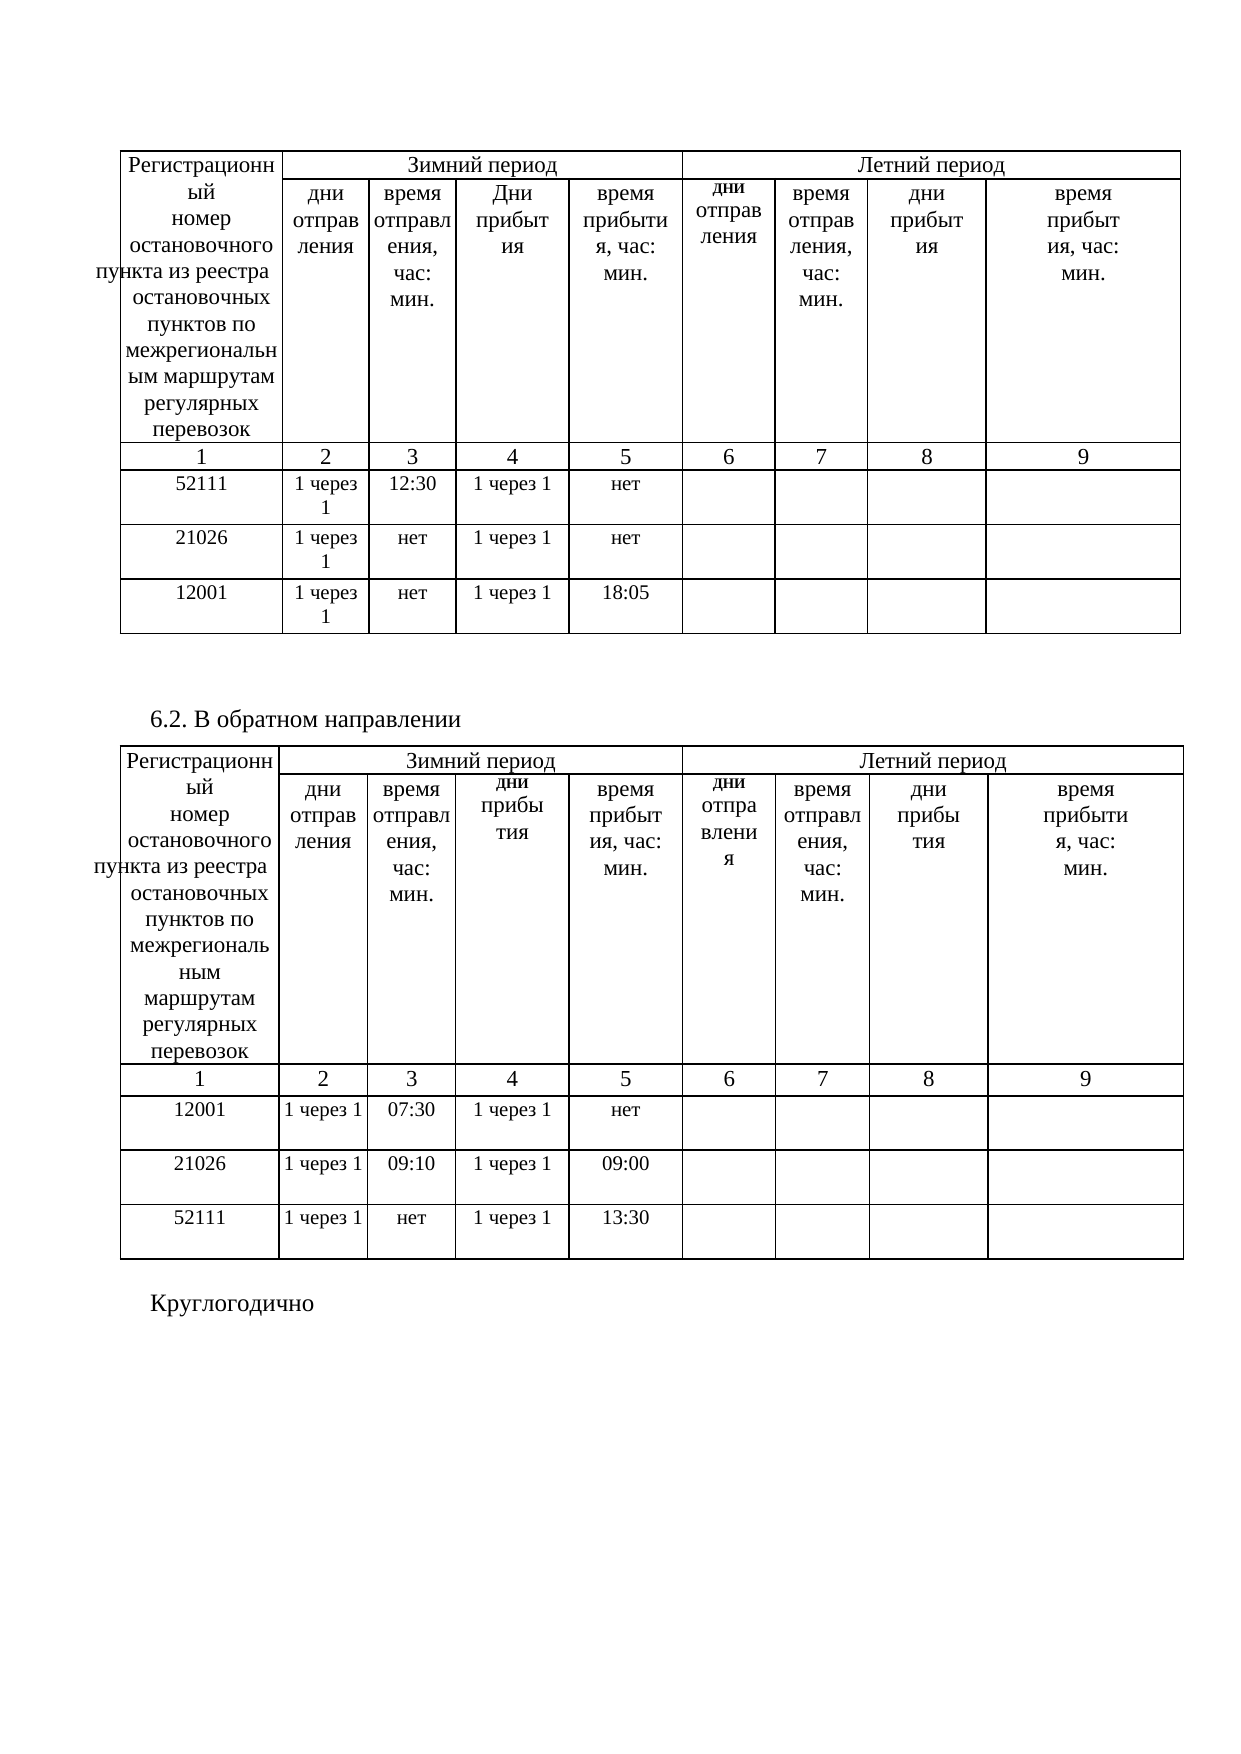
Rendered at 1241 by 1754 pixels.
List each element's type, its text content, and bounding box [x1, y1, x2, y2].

table_header Регистрационный номер остановочного пункта из реестра остановочных пунктов по межрегиональным маршрутам регулярных перевозок [121, 747, 278, 1063]
table_header Регистрационный номер остановочного пункта из реестра остановочных пунктов по межрегиональным маршрутам регулярных перевозок [121, 152, 282, 441]
table_cell 1 через 1 [280, 1097, 367, 1149]
table_cell ДНИ отпра влени я [683, 775, 775, 1063]
table_cell [683, 1205, 775, 1258]
table_cell время отправл ения, час: мин. [776, 775, 869, 1063]
table_cell 1 через 1 [456, 1205, 568, 1258]
table_cell 12001 [121, 580, 282, 632]
table_cell [987, 525, 1180, 578]
table_cell 7 [776, 1065, 869, 1095]
table_cell нет [570, 471, 682, 524]
table_cell дни прибы тия [870, 775, 987, 1063]
table_cell [868, 471, 985, 524]
table_cell 9 [989, 1065, 1183, 1095]
table_cell [989, 1097, 1183, 1149]
table_cell 1 через 1 [457, 525, 568, 578]
table_cell [870, 1151, 987, 1204]
table_cell нет [370, 525, 455, 578]
table_cell [776, 580, 867, 632]
table_cell ДНИ прибы тия [456, 775, 568, 1063]
table_cell 5 [570, 443, 682, 469]
table_cell ДНИ отправ ления [683, 180, 774, 441]
table_cell дни прибыт ия [868, 180, 985, 441]
table_cell время отправл ения, час: мин. [370, 180, 455, 441]
table_cell время прибыт ия, час: мин. [570, 775, 682, 1063]
table_cell [989, 1205, 1183, 1258]
table_header Летний период [683, 747, 1183, 773]
table_cell [683, 471, 774, 524]
table_cell [776, 1097, 869, 1149]
table_cell нет [570, 1097, 682, 1149]
table_cell 07:30 [368, 1097, 455, 1149]
table_cell нет [368, 1205, 455, 1258]
table_cell время отправл ения, час: мин. [368, 775, 455, 1063]
table_cell 4 [456, 1065, 568, 1095]
table_cell [683, 580, 774, 632]
table_cell 13:30 [570, 1205, 682, 1258]
table_cell 6 [683, 443, 774, 469]
table_cell 3 [368, 1065, 455, 1095]
table_cell дни отправ ления [280, 775, 367, 1063]
table_cell 1 через 1 [283, 471, 368, 524]
table_cell Дни прибыт ия [457, 180, 568, 441]
table_cell 52111 [121, 471, 282, 524]
table_cell нет [570, 525, 682, 578]
table_cell 1 через 1 [457, 471, 568, 524]
table_cell 1 через 1 [280, 1151, 367, 1204]
table_cell 5 [570, 1065, 682, 1095]
table_cell [987, 471, 1180, 524]
table_header Летний период [683, 152, 1180, 178]
table_cell 1 через 1 [283, 580, 368, 632]
table_cell 9 [987, 443, 1180, 469]
table_cell [776, 1151, 869, 1204]
table_cell [868, 580, 985, 632]
table_cell 6 [683, 1065, 775, 1095]
table_cell 7 [776, 443, 867, 469]
table_cell 8 [868, 443, 985, 469]
table_cell 12:30 [370, 471, 455, 524]
table_cell время прибыт ия, час: мин. [987, 180, 1180, 441]
table_cell время прибыти я, час: мин. [570, 180, 682, 441]
table_cell время отправ ления, час: мин. [776, 180, 867, 441]
table_cell 21026 [121, 1151, 278, 1204]
table_cell [776, 471, 867, 524]
table_cell 12001 [121, 1097, 278, 1149]
table_header Зимний период [283, 152, 682, 178]
table_cell 52111 [121, 1205, 278, 1258]
table_cell [870, 1205, 987, 1258]
table_cell [776, 1205, 869, 1258]
table_cell 1 через 1 [283, 525, 368, 578]
table_cell 1 через 1 [457, 580, 568, 632]
table_cell 2 [283, 443, 368, 469]
table_cell время прибыти я, час: мин. [989, 775, 1183, 1063]
text 6.2. В обратном направлении [150, 704, 1090, 733]
table_cell 09:10 [368, 1151, 455, 1204]
table_cell [683, 1097, 775, 1149]
table_cell 2 [280, 1065, 367, 1095]
table_cell 21026 [121, 525, 282, 578]
table_cell 4 [457, 443, 568, 469]
table_cell 1 [121, 443, 282, 469]
table_cell 1 [121, 1065, 278, 1095]
table_cell [683, 525, 774, 578]
table_cell 1 через 1 [280, 1205, 367, 1258]
table_header Зимний период [280, 747, 682, 773]
table_cell дни отправ ления [283, 180, 368, 441]
table_cell 1 через 1 [456, 1151, 568, 1204]
table_cell [987, 580, 1180, 632]
table_cell [868, 525, 985, 578]
table_cell 09:00 [570, 1151, 682, 1204]
table_cell 1 через 1 [456, 1097, 568, 1149]
table_cell [989, 1151, 1183, 1204]
text Круглогодично [150, 1288, 1090, 1317]
table_cell 8 [870, 1065, 987, 1095]
table_cell [683, 1151, 775, 1204]
table_cell 3 [370, 443, 455, 469]
table_cell [870, 1097, 987, 1149]
table_cell 18:05 [570, 580, 682, 632]
table_cell нет [370, 580, 455, 632]
table_cell [776, 525, 867, 578]
